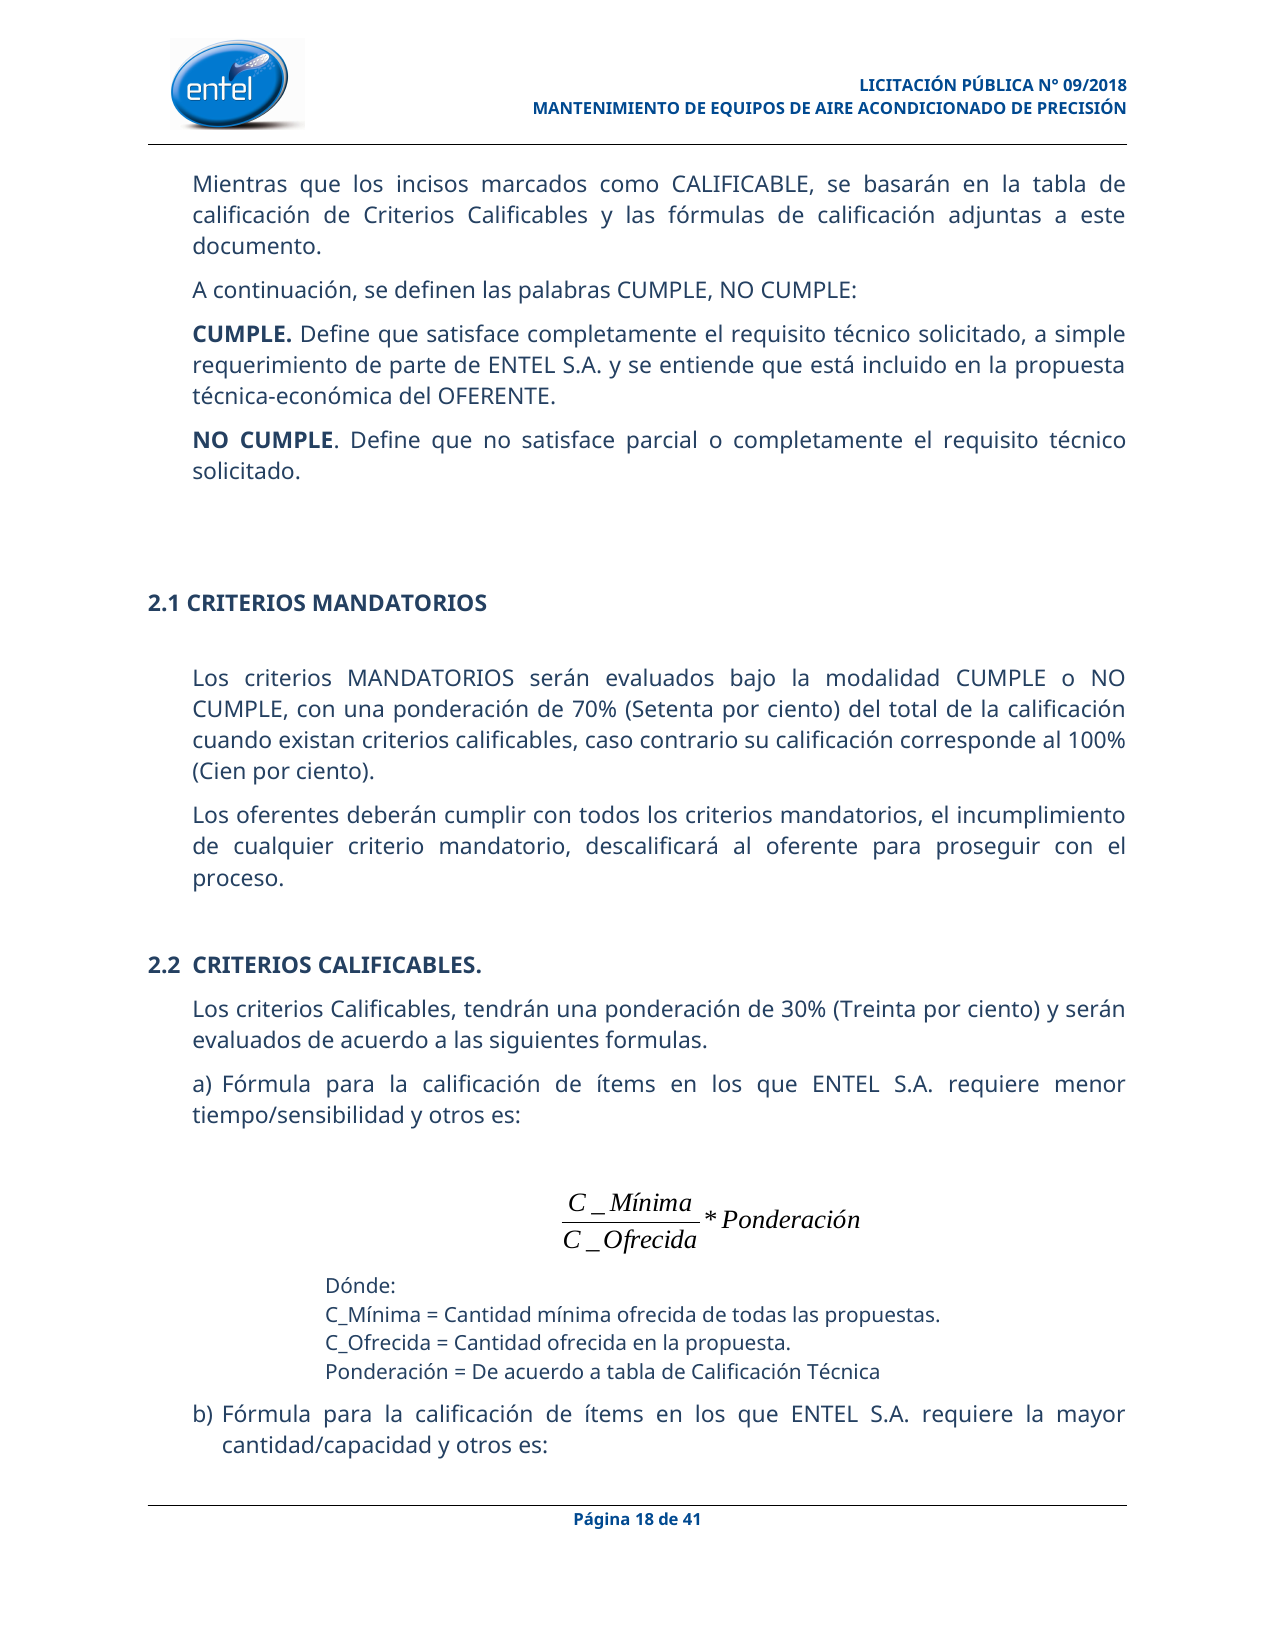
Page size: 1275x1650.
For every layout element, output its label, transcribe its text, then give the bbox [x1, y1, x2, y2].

list Fórmula para la calificación de ítems en los que ENTEL S.A. requiere menor tiempo/sensibilidad y otros es: [192, 1068, 1127, 1130]
list CUMPLE. Define que satisface completamente el requisito técnico solicitado, a simple requerimiento de parte de ENTEL S.A. y se entiende que está incluido en la propuesta técnica-económica del OFERENTE. [192, 318, 1127, 412]
picture [170, 38, 305, 130]
list Fórmula para la calificación de ítems en los que ENTEL S.A. requiere la mayor cantidad/capacidad y otros es: [192, 1398, 1127, 1460]
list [192, 168, 1127, 262]
list A continuación, se definen las palabras CUMPLE, NO CUMPLE: [192, 274, 1127, 305]
list CRITERIOS CALIFICABLES. [148, 949, 1127, 980]
list C_Ofrecida = Cantidad ofrecida en la propuesta. [325, 1328, 1127, 1357]
list Dónde: [318, 1272, 1127, 1300]
list Los criterios MANDATORIOS serán evaluados bajo la modalidad CUMPLE o NO CUMPLE, con una ponderación de 70% (Setenta por ciento) del total de la calificación cuando existan criterios calificables, caso contrario su calificación corresponde al 100% (Cien por ciento). [192, 662, 1127, 787]
list Ponderación = De acuerdo a tabla de Calificación Técnica [325, 1357, 1127, 1385]
list NO CUMPLE. Define que no satisface parcial o completamente el requisito técnico solicitado. [192, 424, 1127, 487]
list Los criterios Calificables, tendrán una ponderación de 30% (Treinta por ciento) y serán evaluados de acuerdo a las siguientes formulas. [192, 993, 1127, 1055]
list Los oferentes deberán cumplir con todos los criterios mandatorios, el incumplimiento de cualquier criterio mandatorio, descalificará al oferente para proseguir con el proceso. [192, 799, 1127, 893]
list C_Mínima = Cantidad mínima ofrecida de todas las propuestas. [325, 1300, 1127, 1328]
list 2.1 CRITERIOS MANDATORIOS [148, 587, 1127, 618]
